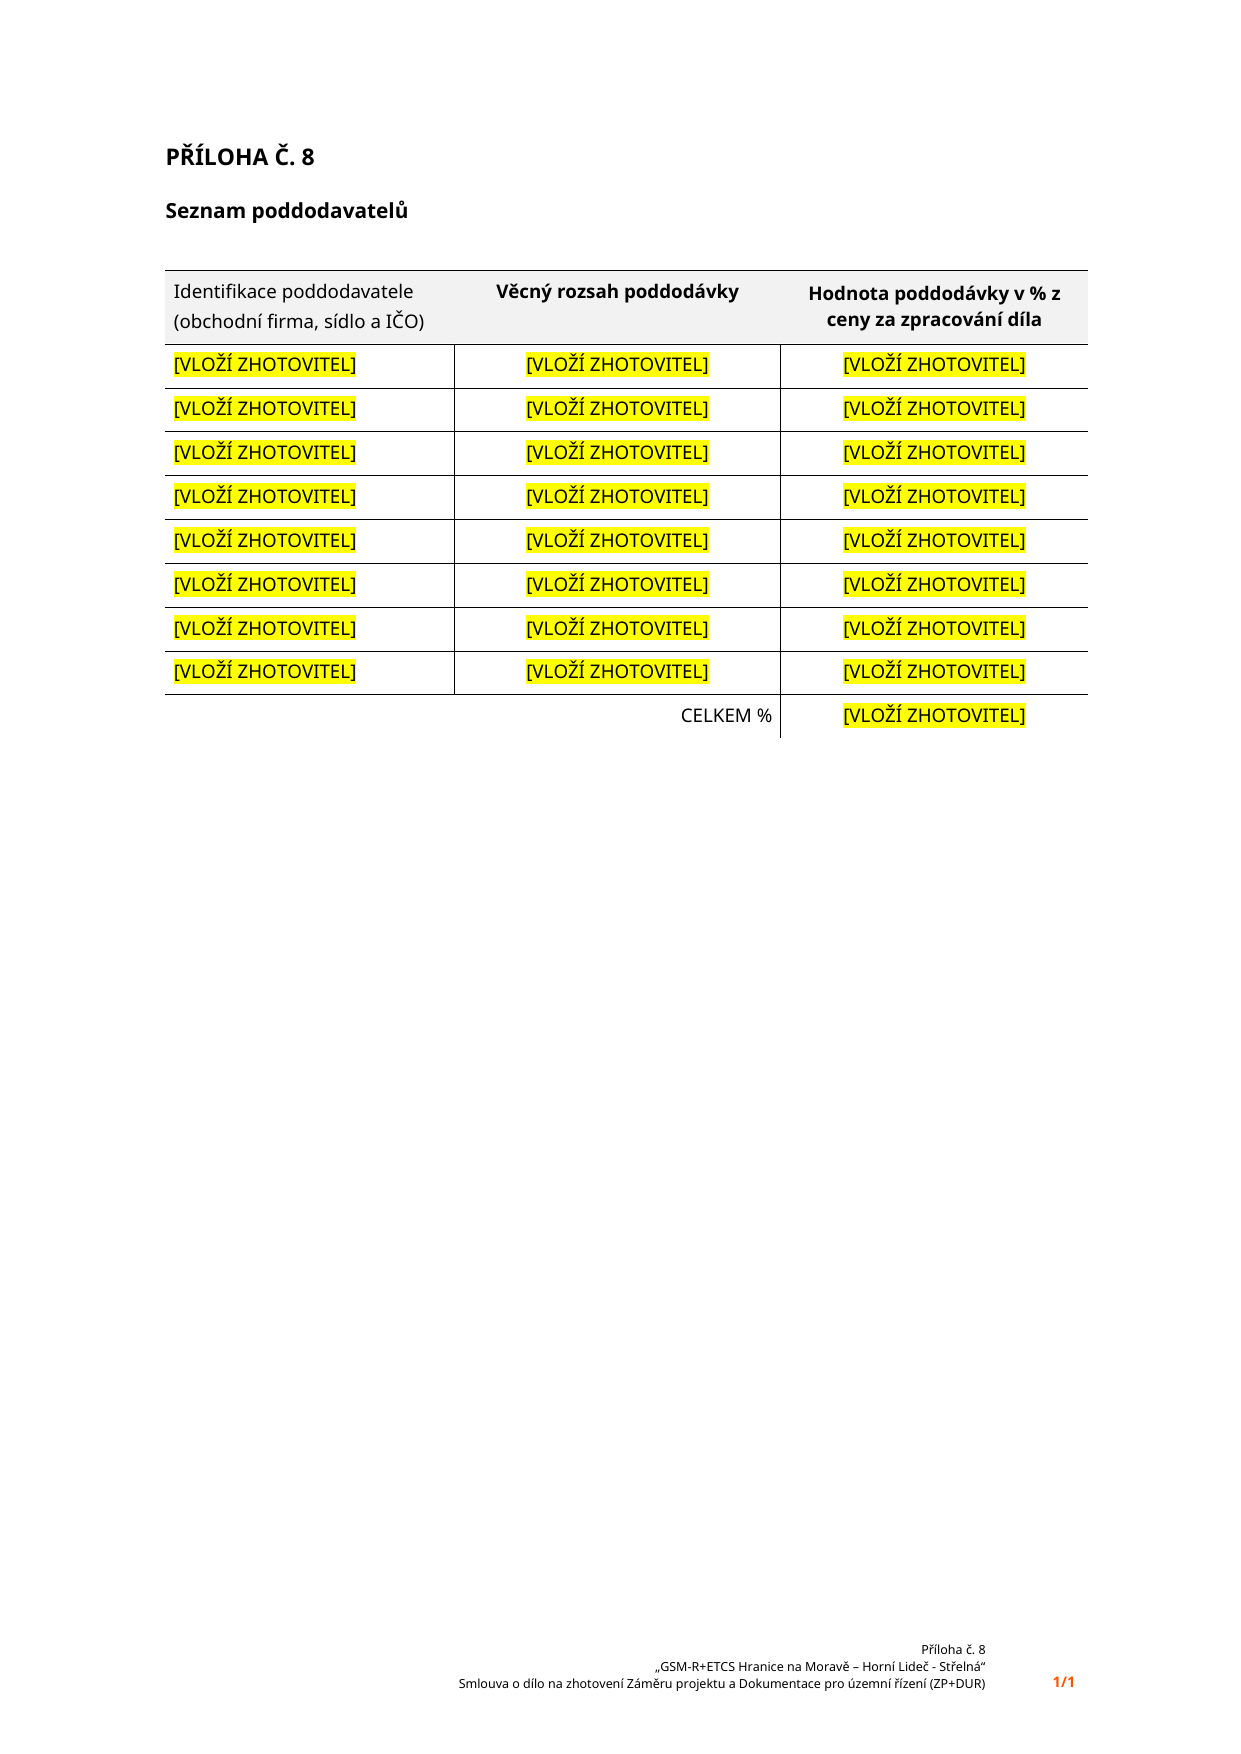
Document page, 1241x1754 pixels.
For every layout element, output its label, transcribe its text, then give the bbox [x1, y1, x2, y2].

table_cell [VLOŽÍ ZHOTOVITEL] [781, 432, 1088, 475]
table_cell [VLOŽÍ ZHOTOVITEL] [455, 432, 780, 475]
table_cell [VLOŽÍ ZHOTOVITEL] [455, 608, 780, 651]
table_cell [VLOŽÍ ZHOTOVITEL] [165, 476, 454, 519]
table_cell CELKEM % [165, 695, 780, 738]
text Seznam poddodavatelů [165, 197, 1075, 225]
table_cell [VLOŽÍ ZHOTOVITEL] [781, 695, 1088, 738]
table_cell [VLOŽÍ ZHOTOVITEL] [781, 608, 1088, 651]
table_cell [VLOŽÍ ZHOTOVITEL] [165, 652, 454, 694]
table_cell [VLOŽÍ ZHOTOVITEL] [165, 520, 454, 563]
table_cell [VLOŽÍ ZHOTOVITEL] [781, 345, 1088, 387]
table_cell [VLOŽÍ ZHOTOVITEL] [165, 389, 454, 431]
table_cell [VLOŽÍ ZHOTOVITEL] [455, 345, 780, 387]
table_cell [VLOŽÍ ZHOTOVITEL] [781, 389, 1088, 431]
table_cell [VLOŽÍ ZHOTOVITEL] [165, 345, 454, 387]
table_cell [VLOŽÍ ZHOTOVITEL] [781, 476, 1088, 519]
text Příloha č. 8 [165, 141, 1075, 173]
table_header Věcný rozsah poddodávky [454, 271, 780, 343]
table_cell [VLOŽÍ ZHOTOVITEL] [781, 652, 1088, 694]
table_header Identifikace poddodavatele (obchodní firma, sídlo a IČO) [165, 271, 454, 343]
table_cell [VLOŽÍ ZHOTOVITEL] [455, 389, 780, 431]
table_cell [VLOŽÍ ZHOTOVITEL] [455, 476, 780, 519]
table_cell [VLOŽÍ ZHOTOVITEL] [455, 652, 780, 694]
table_cell [VLOŽÍ ZHOTOVITEL] [165, 432, 454, 475]
table_cell [VLOŽÍ ZHOTOVITEL] [781, 520, 1088, 563]
table_header Hodnota poddodávky v % z ceny za zpracování díla [780, 271, 1088, 343]
table_cell [VLOŽÍ ZHOTOVITEL] [781, 564, 1088, 607]
table_cell [VLOŽÍ ZHOTOVITEL] [165, 608, 454, 651]
table_cell [VLOŽÍ ZHOTOVITEL] [455, 564, 780, 607]
table_cell [VLOŽÍ ZHOTOVITEL] [455, 520, 780, 563]
table_cell [VLOŽÍ ZHOTOVITEL] [165, 564, 454, 607]
